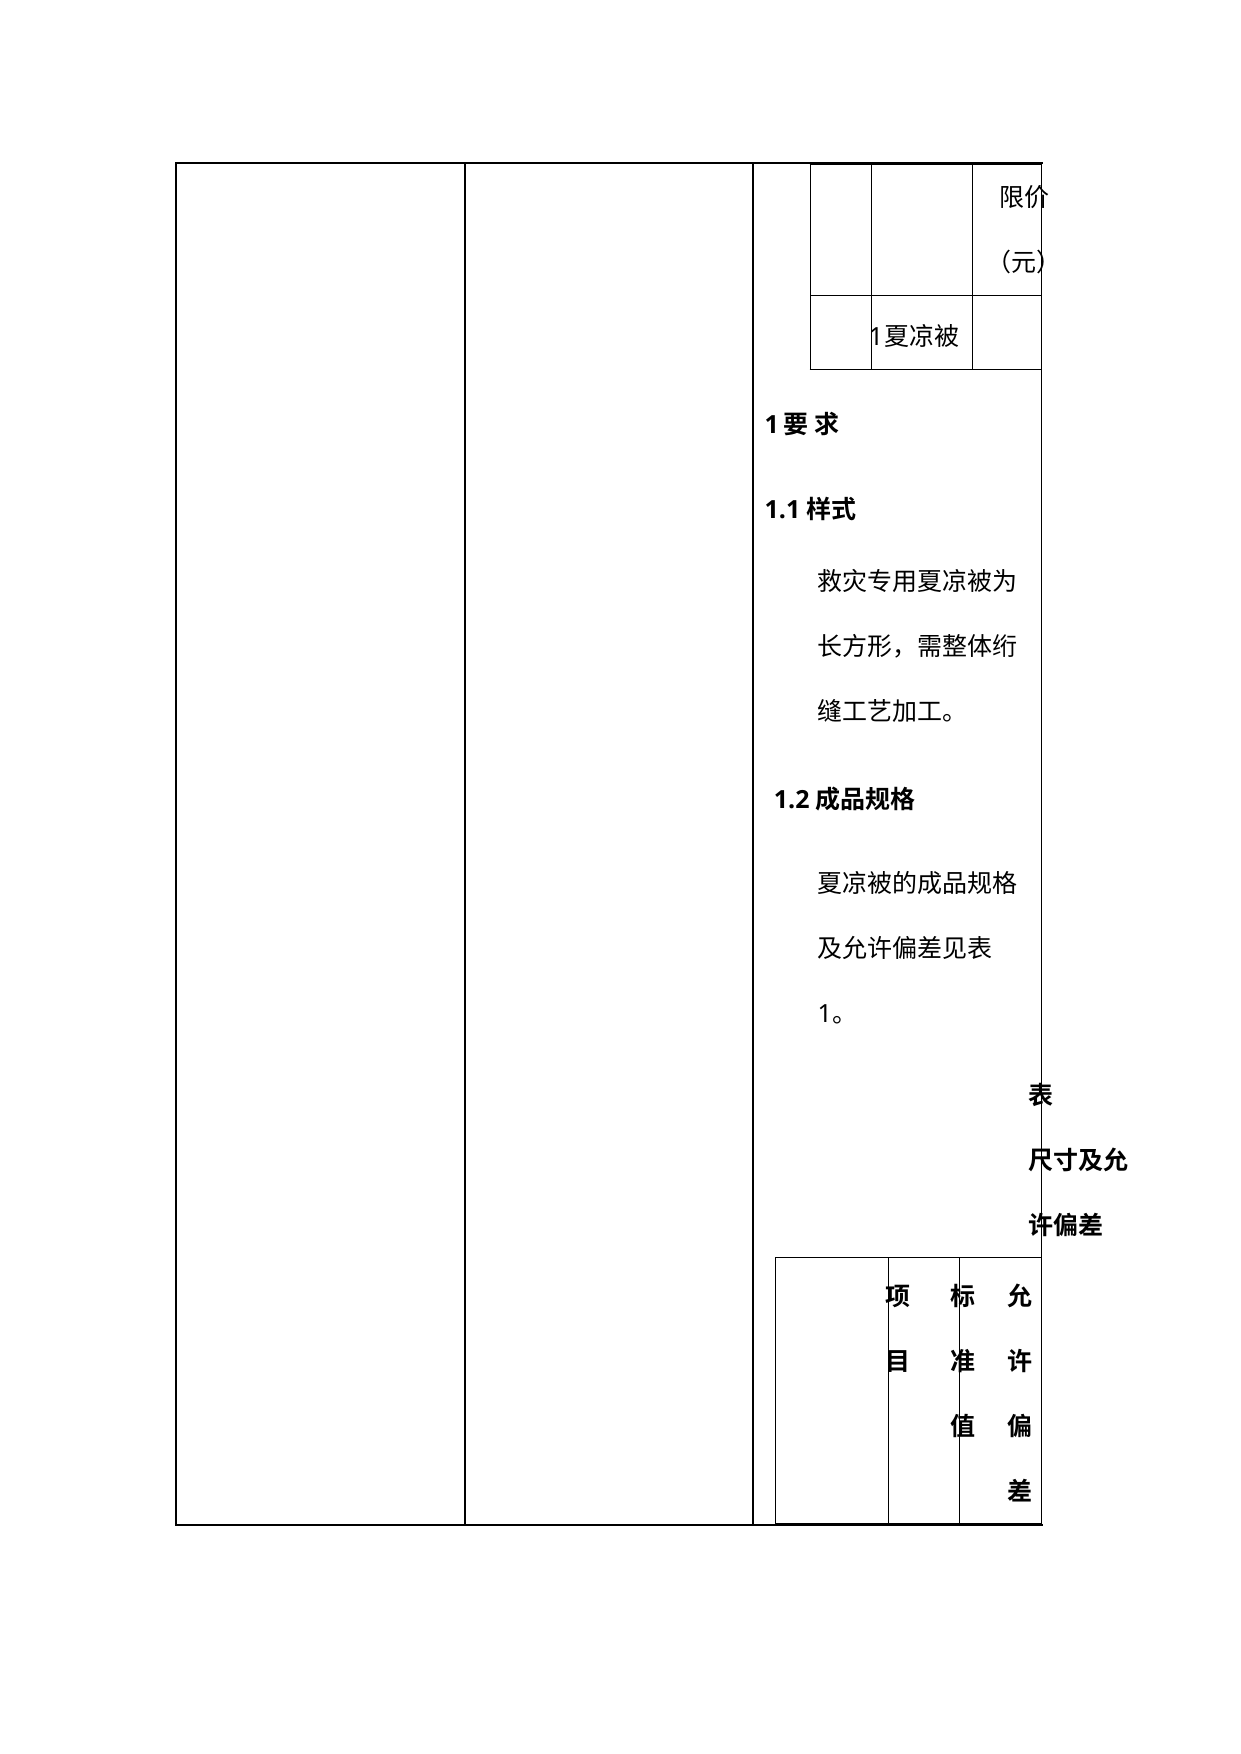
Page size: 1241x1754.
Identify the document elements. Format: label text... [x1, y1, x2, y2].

table_cell [466, 164, 752, 1524]
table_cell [754, 164, 1041, 1524]
table_cell 1 [177, 164, 464, 1524]
